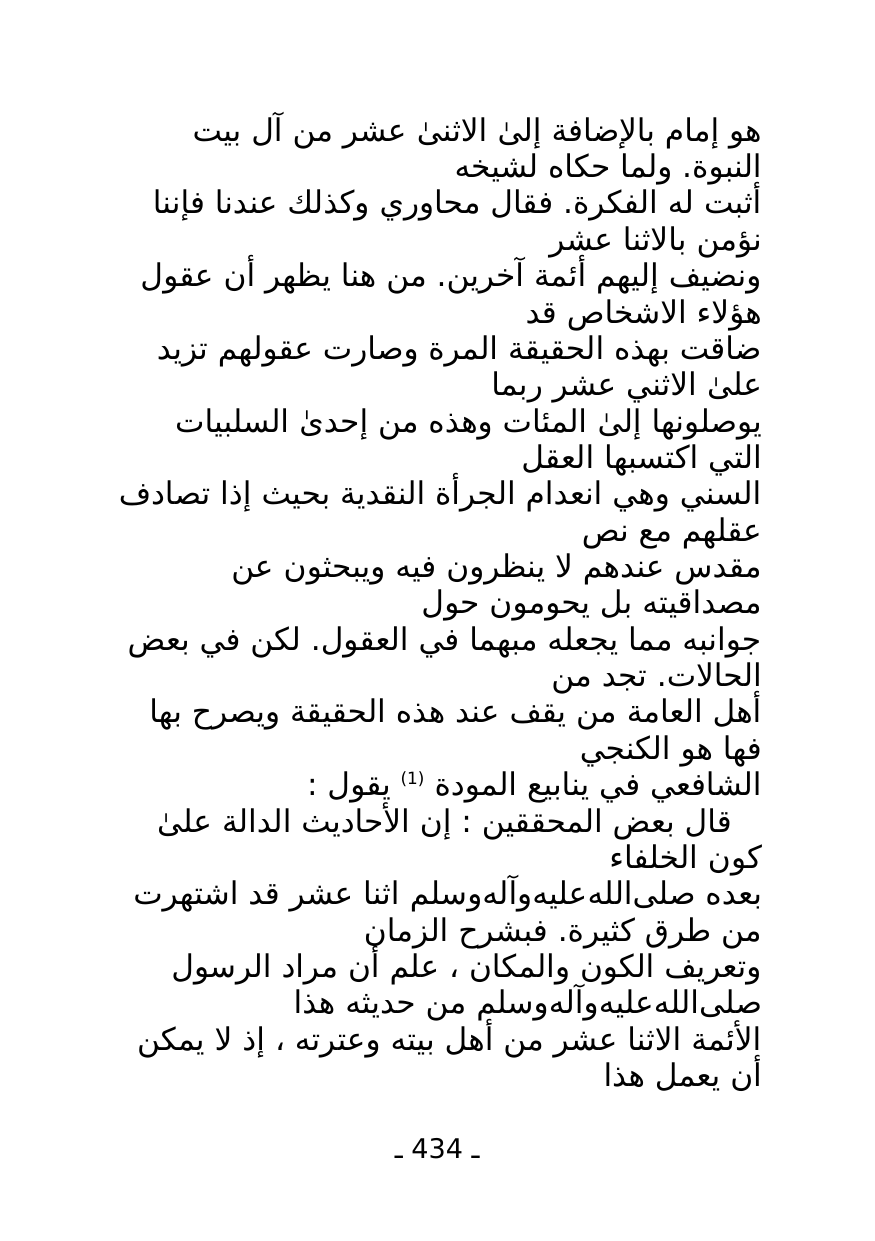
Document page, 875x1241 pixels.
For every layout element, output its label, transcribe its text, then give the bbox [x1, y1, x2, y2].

text هو إمام بالإضافة إلىٰ الاثنىٰ عشر من آل بيت النبوة. ولما حكاه لشيخه أثبت له الفكرة. فقال محاوري وكذلك عندنا فإننا نؤمن بالاثنا عشر ونضيف إليهم أئمة آخرين. من هنا يظهر أن عقول هؤلاء الاشخاص قد ضاقت بهذه الحقيقة المرة وصارت عقولهم تزيد علىٰ الاثني عشر ربما يوصلونها إلىٰ المئات وهذه من إحدىٰ السلبيات التي اكتسبها العقل السني وهي انعدام الجرأة النقدية بحيث إذا تصادف عقلهم مع نص مقدس عندهم لا ينظرون فيه ويبحثون عن مصداقيته بل يحومون حول جوانبه مما يجعله مبهما في العقول. لكن في بعض الحالات. تجد من أهل العامة من يقف عند هذه الحقيقة ويصرح بها فها هو الكنجي الشافعي في ينابيع المودة (1) يقول : [112, 112, 762, 803]
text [112, 803, 762, 1094]
